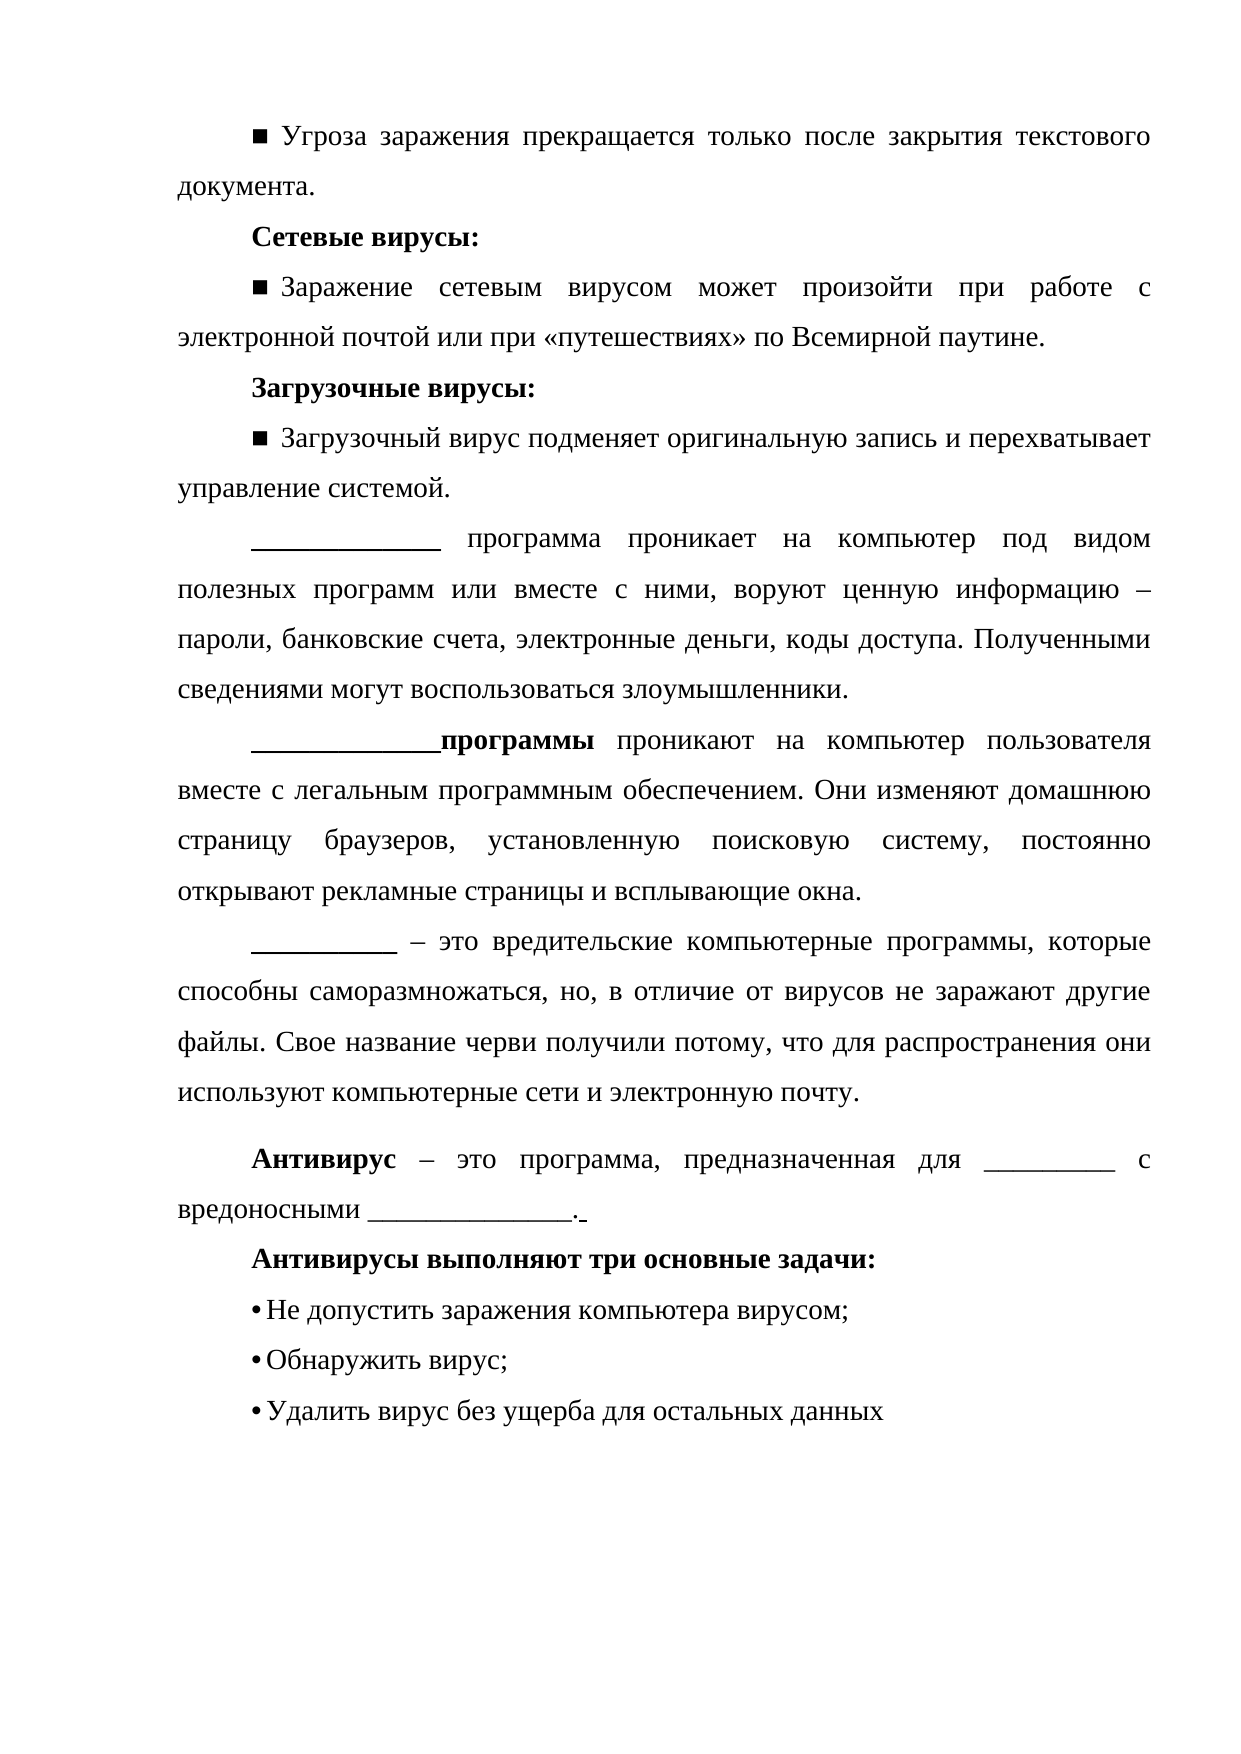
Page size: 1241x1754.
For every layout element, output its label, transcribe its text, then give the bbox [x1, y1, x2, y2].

text Антивирусы выполняют три основные задачи: [177, 1242, 1152, 1275]
list Удалить вирус без ущерба для остальных данных [177, 1393, 1152, 1426]
list __________ – это вредительские компьютерные программы, которые способны саморазмножаться, но, в отличие от вирусов не заражают другие файлы. Свое название черви получили потому, что для распространения они используют компьютерные сети и электронную почту. [177, 923, 1152, 1108]
list ■ Угроза заражения прекращается только после закрытия текстового документа. [177, 118, 1152, 202]
list ■ Заражение сетевым вирусом может произойти при работе с электронной почтой или при «путешествиях» по Всемирной паутине. [177, 269, 1152, 353]
list _____________программы проникают на компьютер пользователя вместе с легальным программным обеспечением. Они изменяют домашнюю страницу браузеров, установленную поисковую систему, постоянно открывают рекламные страницы и всплывающие окна. [177, 722, 1152, 906]
list ■ Загрузочный вирус подменяет оригинальную запись и перехватывает управление системой. [177, 420, 1152, 504]
list Загрузочные вирусы: [177, 370, 1152, 403]
list Сетевые вирусы: [177, 219, 1152, 252]
list _____________ программа проникает на компьютер под видом полезных программ или вместе с ними, воруют ценную информацию – пароли, банковские счета, электронные деньги, коды доступа. Полученными сведениями могут воспользоваться злоумышленники. [177, 521, 1152, 705]
text Антивирус – это программа, предназначенная для _________ с вредоносными ______________. [177, 1141, 1152, 1225]
list Не допустить заражения компьютера вирусом; [177, 1292, 1152, 1326]
list Обнаружить вирус; [177, 1342, 1152, 1376]
